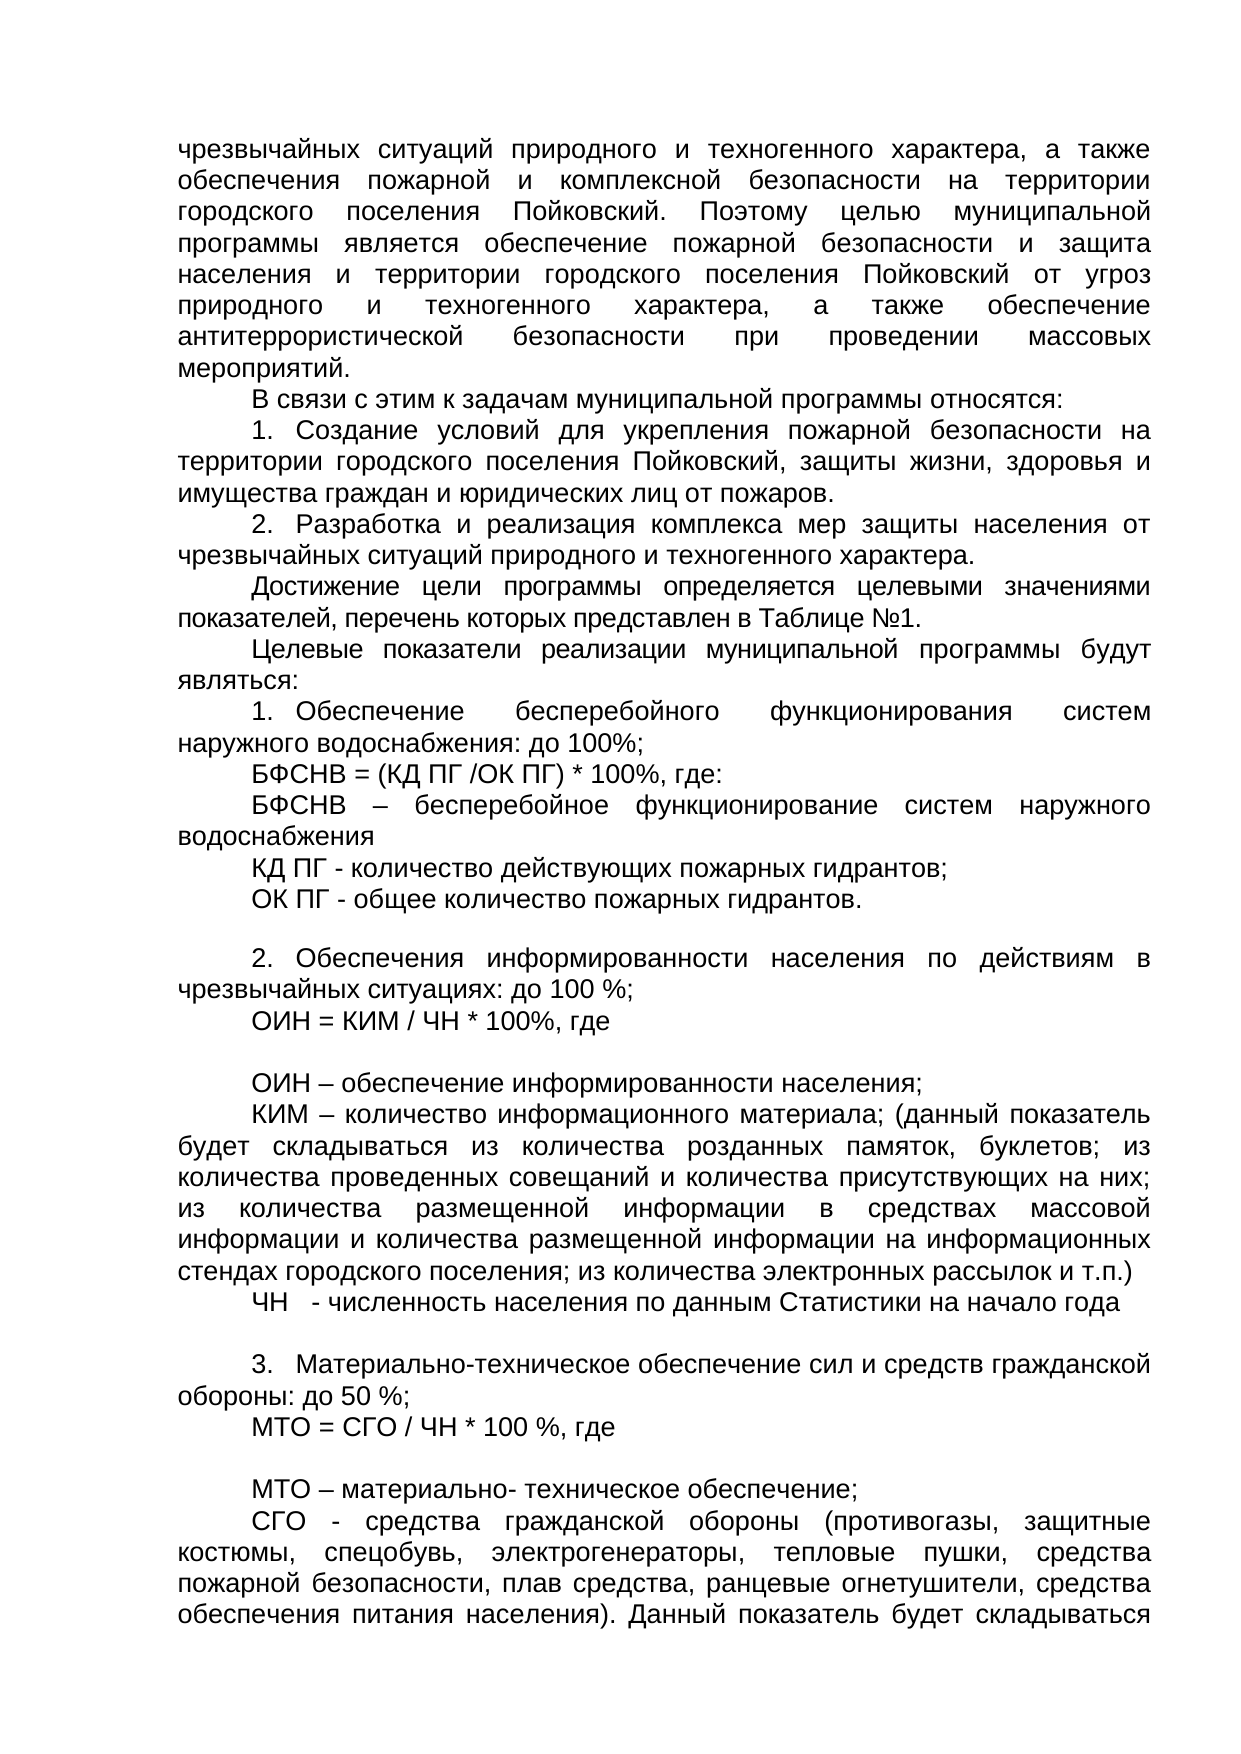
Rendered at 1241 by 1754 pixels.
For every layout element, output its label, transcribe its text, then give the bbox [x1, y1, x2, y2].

list Обеспечение бесперебойного функционирования систем наружного водоснабжения: до 100%; [177, 695, 1152, 758]
text КИМ – количество информационного материала; (данный показатель будет складываться из количества розданных памяток, буклетов; из количества проведенных совещаний и количества присутствующих на них; из количества размещенной информации в средствах массовой информации и количества размещенной информации на информационных стендах городского поселения; из количества электронных рассылок и т.п.) [177, 1098, 1152, 1286]
text МТО = СГО / ЧН * 100 %, где [177, 1411, 1152, 1442]
text Достижение цели программы определяется целевыми значениями показателей, перечень которых представлен в Таблице №1. [177, 570, 1152, 633]
text ОИН = КИМ / ЧН * 100%, где [177, 1005, 1152, 1036]
list Обеспечения информированности населения по действиям в чрезвычайных ситуациях: до 100 %; [177, 942, 1152, 1005]
text МТО – материально- техническое обеспечение; [177, 1473, 1152, 1505]
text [177, 133, 1152, 383]
text КД ПГ - количество действующих пожарных гидрантов; [177, 852, 1152, 883]
list Материально-техническое обеспечение сил и средств гражданской обороны: до 50 %; [177, 1348, 1152, 1411]
text Целевые показатели реализации муниципальной программы будут являться: [177, 633, 1152, 695]
list Разработка и реализация комплекса мер защиты населения от чрезвычайных ситуаций природного и техногенного характера. [177, 508, 1152, 570]
text БФСНВ – бесперебойное функционирование систем наружного водоснабжения [177, 789, 1152, 852]
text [177, 1505, 1152, 1630]
list Создание условий для укрепления пожарной безопасности на территории городского поселения Пойковский, защиты жизни, здоровья и имущества граждан и юридических лиц от пожаров. [177, 414, 1152, 508]
text ОИН – обеспечение информированности населения; [177, 1067, 1152, 1098]
text В связи с этим к задачам муниципальной программы относятся: [177, 383, 1152, 414]
text БФСНВ = (КД ПГ /ОК ПГ) * 100%, где: [177, 758, 1152, 789]
text ОК ПГ - общее количество пожарных гидрантов. [177, 883, 1152, 914]
text ЧН - численность населения по данным Статистики на начало года [177, 1286, 1152, 1317]
